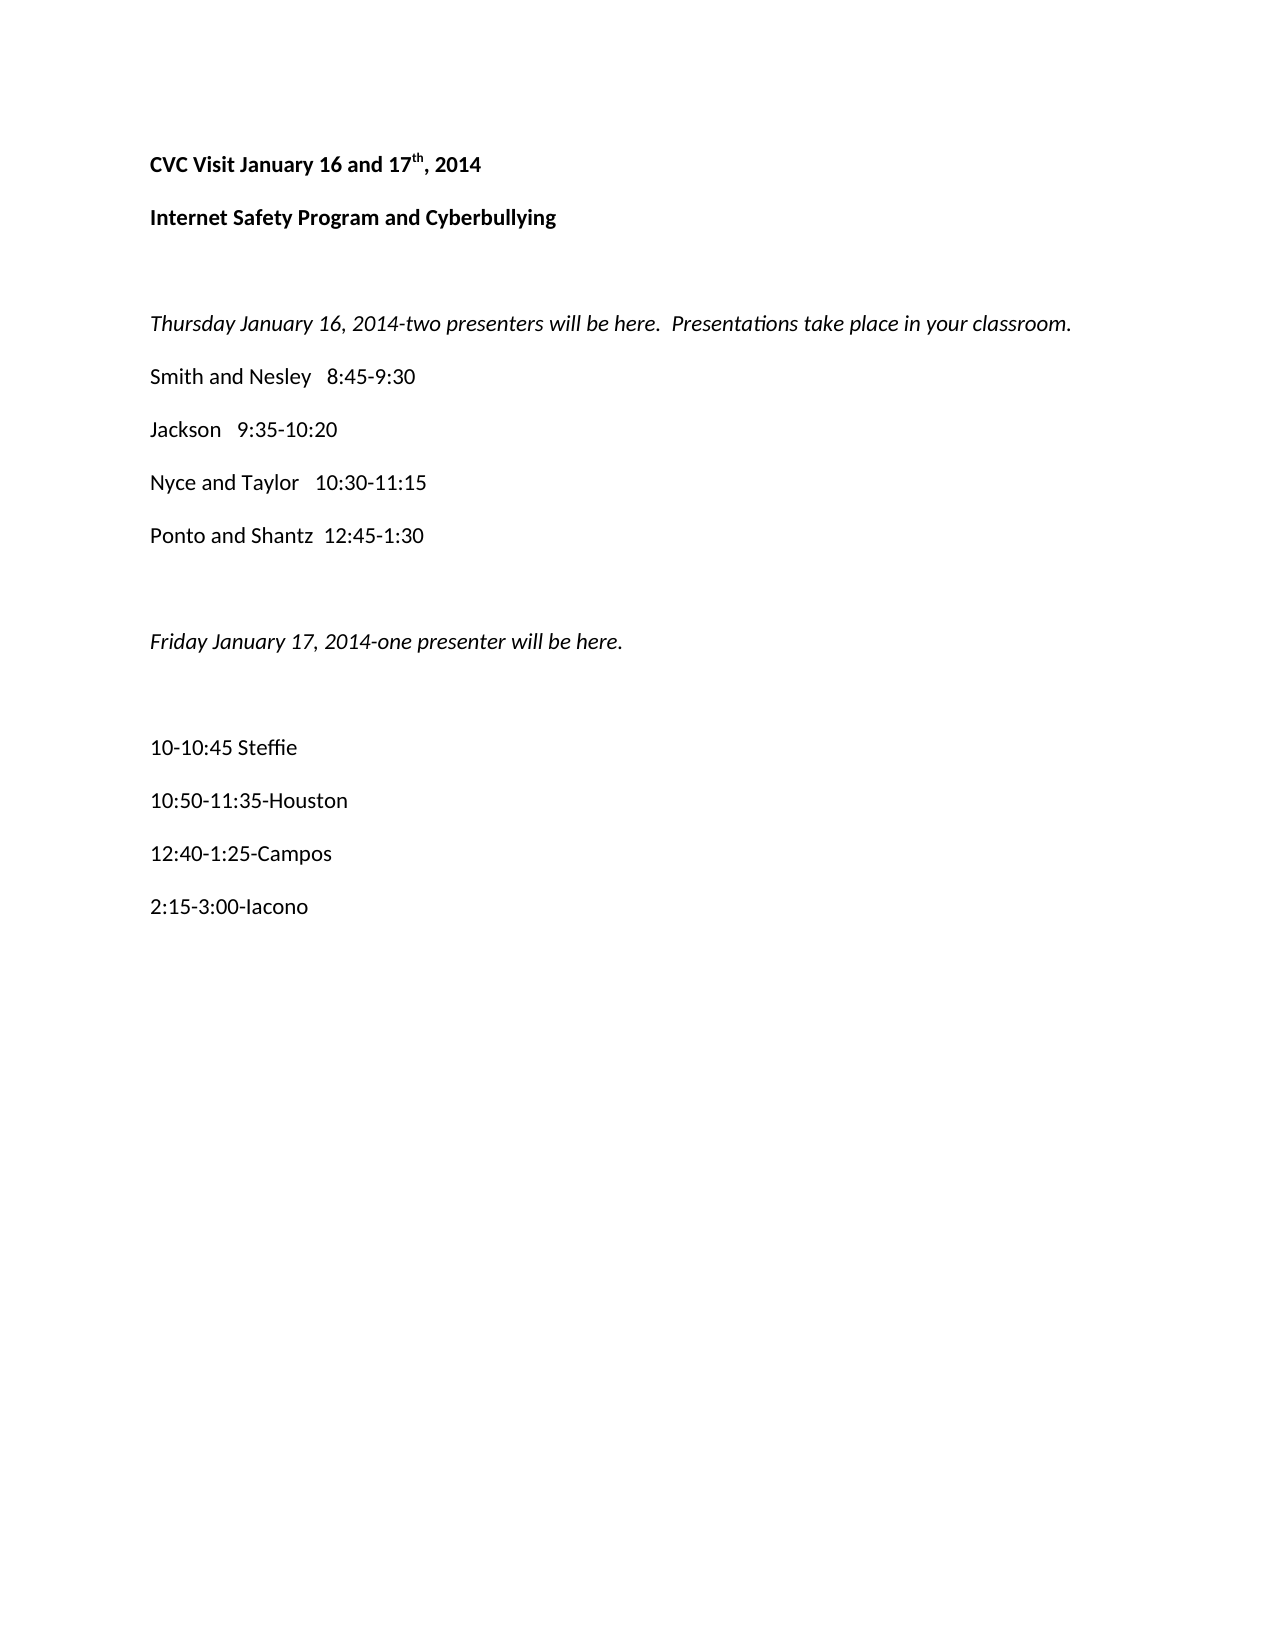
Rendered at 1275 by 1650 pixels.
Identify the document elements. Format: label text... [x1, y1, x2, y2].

text Nyce and Taylor 10:30-11:15 [150, 468, 1125, 496]
text 10-10:45 Steffie [150, 733, 1125, 761]
text Thursday January 16, 2014-two presenters will be here. Presentations take place in your classroom. [150, 309, 1125, 337]
text Smith and Nesley 8:45-9:30 [150, 362, 1125, 390]
text Ponto and Shantz 12:45-1:30 [150, 521, 1125, 549]
text Internet Safety Program and Cyberbullying [150, 203, 1125, 231]
text Friday January 17, 2014-one presenter will be here. [150, 627, 1125, 655]
text 12:40-1:25-Campos [150, 839, 1125, 867]
text 10:50-11:35-Houston [150, 786, 1125, 814]
text 2:15-3:00-Iacono [150, 892, 1125, 920]
text CVC Visit January 16 and 17th, 2014 [150, 150, 1125, 178]
text Jackson 9:35-10:20 [150, 415, 1125, 443]
